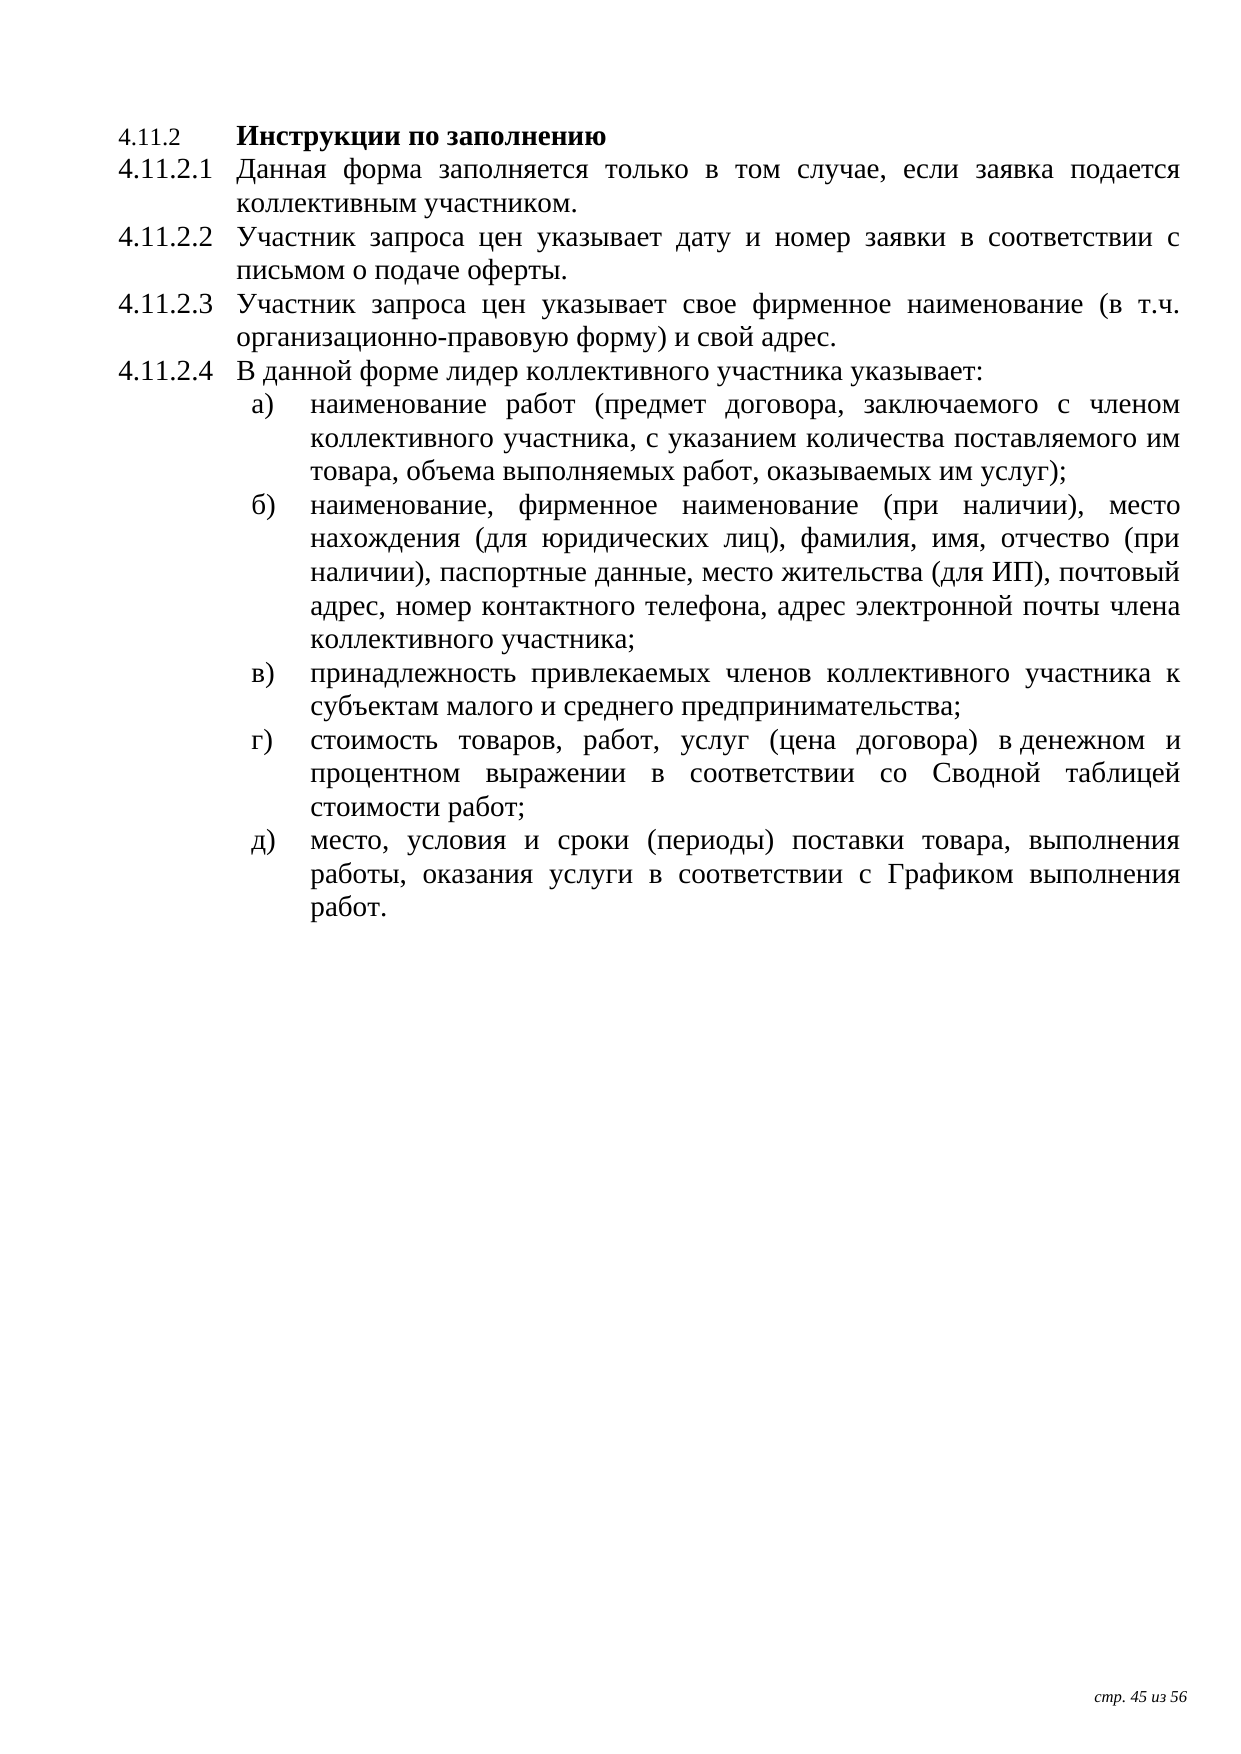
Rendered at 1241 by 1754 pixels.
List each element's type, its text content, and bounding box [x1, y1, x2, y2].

list стоимость товаров, работ, услуг (цена договора) в денежном и процентном выражении в соответствии со Сводной таблицей стоимости работ; [251, 722, 1181, 822]
list наименование, фирменное наименование (при наличии), место нахождения (для юридических лиц), фамилия, имя, отчество (при наличии), паспортные данные, место жительства (для ИП), почтовый адрес, номер контактного телефона, адрес электронной почты члена коллективного участника; [251, 487, 1181, 655]
text Данная форма заполняется только в том случае, если заявка подается коллективным участником. [118, 152, 1181, 219]
text Участник запроса цен указывает дату и номер заявки в соответствии с письмом о подаче оферты. [118, 219, 1181, 286]
text В данной форме лидер коллективного участника указывает: [118, 353, 1181, 386]
text Участник запроса цен указывает свое фирменное наименование (в т.ч. организационно-правовую форму) и свой адрес. [118, 286, 1181, 353]
list принадлежность привлекаемых членов коллективного участника к субъектам малого и среднего предпринимательства; [251, 655, 1181, 722]
list место, условия и сроки (периоды) поставки товара, выполнения работы, оказания услуги в соответствии с Графиком выполнения работ. [251, 822, 1181, 923]
list наименование работ (предмет договора, заключаемого с членом коллективного участника, с указанием количества поставляемого им товара, объема выполняемых работ, оказываемых им услуг); [251, 386, 1181, 487]
text Инструкции по заполнению [118, 118, 1181, 152]
